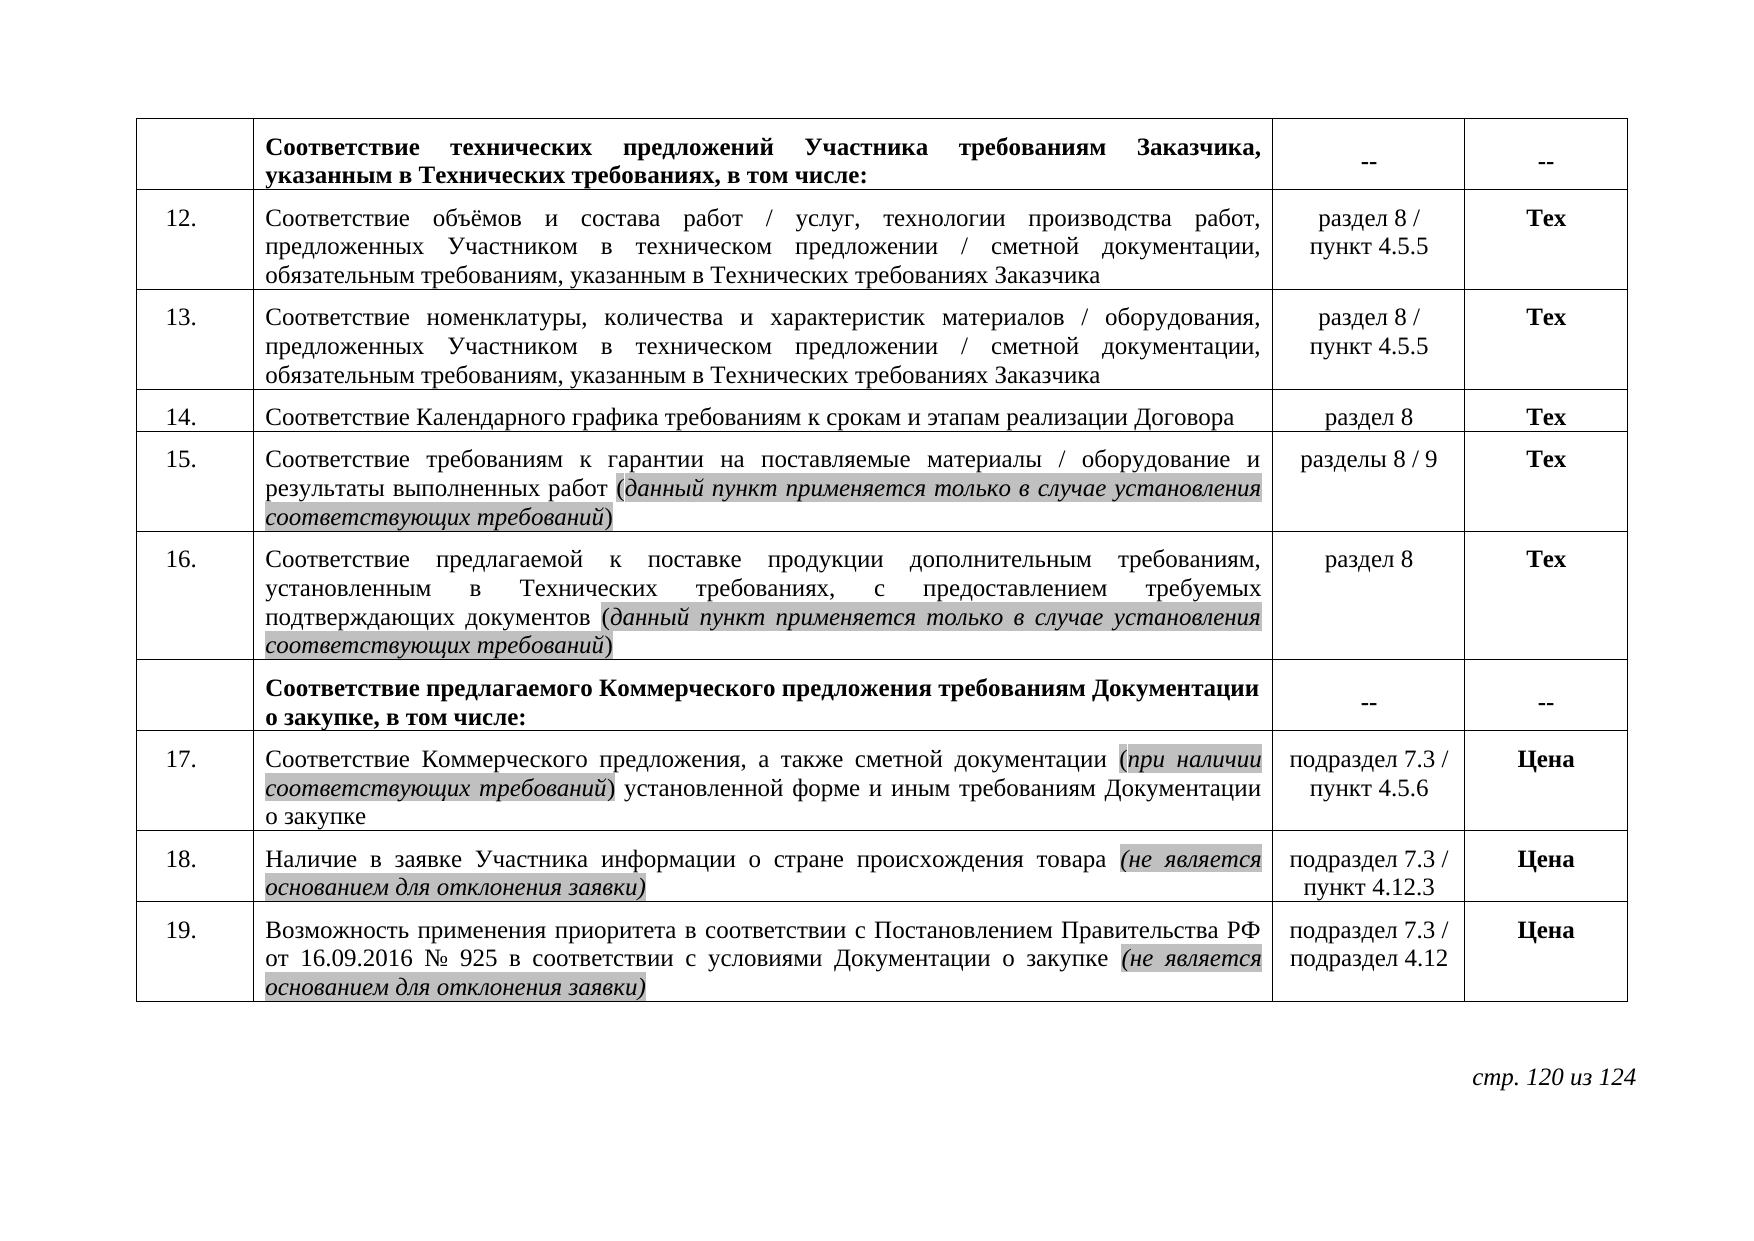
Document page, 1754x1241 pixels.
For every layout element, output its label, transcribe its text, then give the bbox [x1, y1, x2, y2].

table_cell [137, 532, 253, 659]
table_cell Соответствие Календарного графика требованиям к срокам и этапам реализации Договора [254, 390, 1272, 431]
table_cell разделы 8 / 9 [1273, 432, 1464, 531]
table_cell Соответствие объёмов и состава работ / услуг, технологии производства работ, предложенных Участником в техническом предложении / сметной документации, обязательным требованиям, указанным в Технических требованиях Заказчика [254, 190, 1272, 289]
table_cell Цена [1465, 902, 1627, 1001]
table_cell Соответствие технических предложений Участника требованиям Заказчика, указанным в Технических требованиях, в том числе: [254, 119, 1272, 189]
table_cell [137, 831, 253, 901]
table_cell подраздел 7.3 / пункт 4.12.3 [1273, 831, 1464, 901]
table_cell Цена [1465, 831, 1627, 901]
table_cell Соответствие предлагаемого Коммерческого предложения требованиям Документации о закупке, в том числе: [254, 660, 1272, 730]
table_cell Соответствие требованиям к гарантии на поставляемые материалы / оборудование и результаты выполненных работ (данный пункт применяется только в случае установления соответствующих требований) [254, 432, 1272, 531]
table_cell раздел 8 / пункт 4.5.5 [1273, 190, 1464, 289]
table_cell Тех [1465, 190, 1627, 289]
table_cell [137, 290, 253, 389]
table_cell [137, 190, 253, 289]
table_cell Возможность применения приоритета в соответствии с Постановлением Правительства РФ от 16.09.2016 № 925 в соответствии с условиями Документации о закупке (не является основанием для отклонения заявки) [254, 902, 1272, 1001]
table_cell [137, 432, 253, 531]
table_cell Цена [1465, 731, 1627, 830]
table_cell Соответствие Коммерческого предложения, а также сметной документации (при наличии соответствующих требований) установленной форме и иным требованиям Документации о закупке [254, 731, 1272, 830]
table_cell -- [1465, 119, 1627, 189]
table_cell -- [1273, 119, 1464, 189]
table_cell [137, 119, 253, 189]
table_cell Тех [1465, 532, 1627, 659]
table_cell Соответствие предлагаемой к поставке продукции дополнительным требованиям, установленным в Технических требованиях, с предоставлением требуемых подтверждающих документов (данный пункт применяется только в случае установления соответствующих требований) [254, 532, 1272, 659]
table_cell Тех [1465, 390, 1627, 431]
table_cell раздел 8 [1273, 390, 1464, 431]
table_cell Соответствие номенклатуры, количества и характеристик материалов / оборудования, предложенных Участником в техническом предложении / сметной документации, обязательным требованиям, указанным в Технических требованиях Заказчика [254, 290, 1272, 389]
table_cell раздел 8 [1273, 532, 1464, 659]
table_cell Тех [1465, 290, 1627, 389]
table_cell -- [1465, 660, 1627, 730]
table_cell Наличие в заявке Участника информации о стране происхождения товара (не является основанием для отклонения заявки) [254, 831, 1272, 901]
table_cell [137, 660, 253, 730]
table_cell [137, 390, 253, 431]
table_cell -- [1273, 660, 1464, 730]
table_cell Тех [1465, 432, 1627, 531]
table_cell [137, 902, 253, 1001]
table_cell подраздел 7.3 / пункт 4.5.6 [1273, 731, 1464, 830]
table_cell раздел 8 / пункт 4.5.5 [1273, 290, 1464, 389]
table_cell [137, 731, 253, 830]
table_cell подраздел 7.3 / подраздел 4.12 [1273, 902, 1464, 1001]
